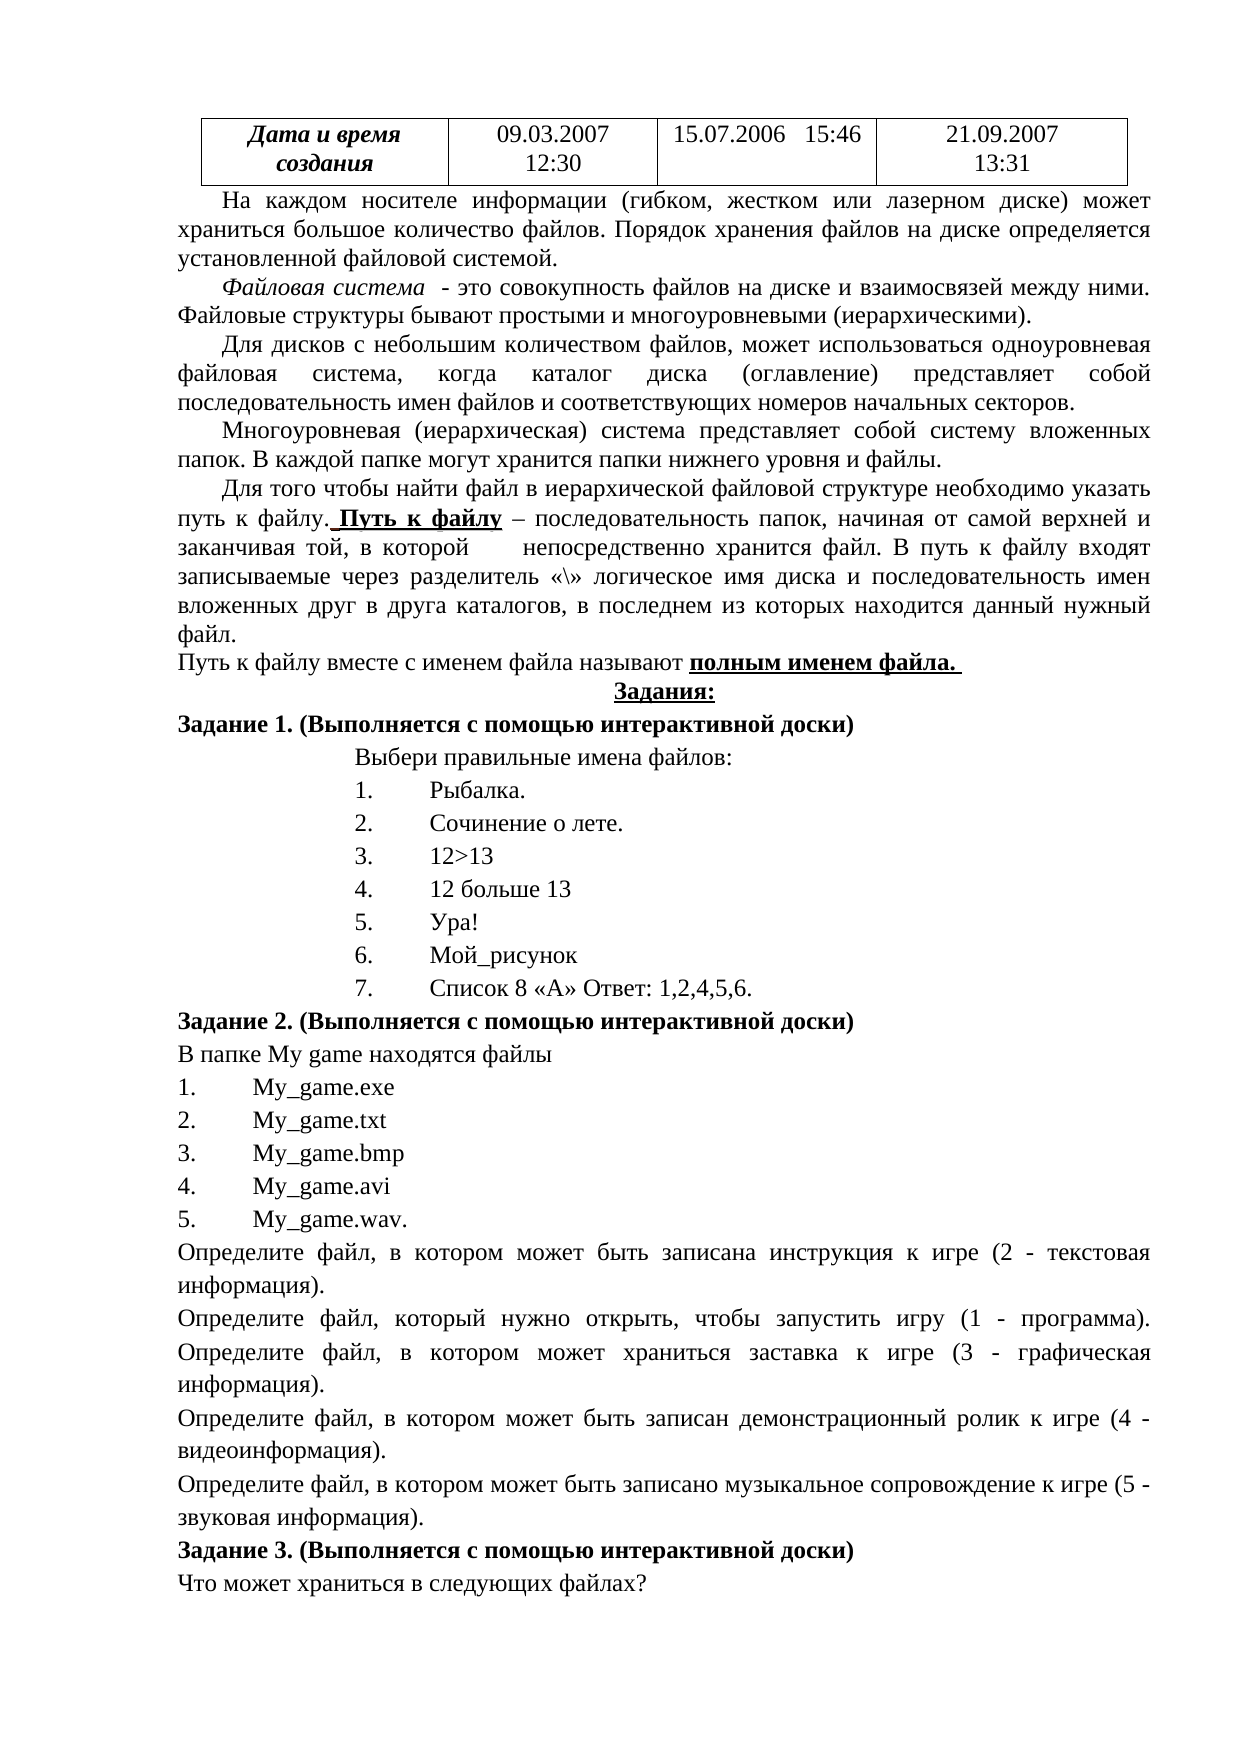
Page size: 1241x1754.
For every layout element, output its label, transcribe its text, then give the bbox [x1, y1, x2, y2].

table_cell Дата и время создания [202, 119, 448, 184]
table_cell 09.03.2007 12:30 [449, 119, 657, 184]
text Для того чтобы найти файл в иерархической файловой структуре необходимо указать путь к файлу. Путь к файлу – последовательность папок, начиная от самой верхней и заканчивая той, в которой непосредственно хранится файл. В путь к файлу входят записываемые через разделитель «\» логическое имя диска и последовательность имен вложенных друг в друга каталогов, в последнем из которых находится данный нужный файл. [177, 473, 1152, 647]
text Многоуровневая (иерархическая) система представляет собой систему вложенных папок. В каждой папке могут хранится папки нижнего уровня и файлы. [177, 416, 1152, 473]
text Задание 2. (Выполняется с помощью интерактивной доски) В папке My game находятся файлы 1. My_game.exe 2. My_game.txt 3. My_game.bmp 4. My_game.avi 5. My_game.wav. [177, 1006, 1152, 1233]
table_cell 21.09.2007 13:31 [877, 119, 1127, 184]
text На каждом носителе информации (гибком, жестком или лазерном диске) может храниться большое количество файлов. Порядок хранения файлов на диске определяется установленной файловой системой. [177, 186, 1152, 272]
text Путь к файлу вместе с именем файла называют полным именем файла. [177, 647, 1152, 676]
table_cell 15.07.2006 15:46 [658, 119, 876, 184]
text Файловая система - это совокупность файлов на диске и взаимосвязей между ними. Файловые структуры бывают простыми и многоуровневыми (иерархическими). [177, 272, 1152, 329]
text Определите файл, в котором может быть записана инструкция к игре (2 - текстовая информация). Определите файл, который нужно открыть, чтобы запустить игру (1 - программа). Определите файл, в котором может храниться заставка к игре (3 - графическая информация). Определите файл, в котором может быть записан демонстрационный ролик к игре (4 - видеоинформация). Определите файл, в котором может быть записано музыкальное сопровождение к игре (5 - звуковая информация). [177, 1237, 1152, 1530]
text Задания: [177, 676, 1152, 705]
text Задание 1. (Выполняется с помощью интерактивной доски) Выбери правильные имена файлов: 1. Рыбалка. 2. Сочинение о лете. 3. 12>13 4. 12 больше 13 5. Ура! 6. Мой_рисунок 7. Список 8 «А» Ответ: 1,2,4,5,6. [177, 709, 1152, 1002]
text Что может храниться в следующих файлах? [177, 1568, 1152, 1596]
text Для дисков с небольшим количеством файлов, может использоваться одноуровневая файловая система, когда каталог диска (оглавление) представляет собой последовательность имен файлов и соответствующих номеров начальных секторов. [177, 329, 1152, 416]
text Задание 3. (Выполняется с помощью интерактивной доски) [177, 1535, 1152, 1563]
